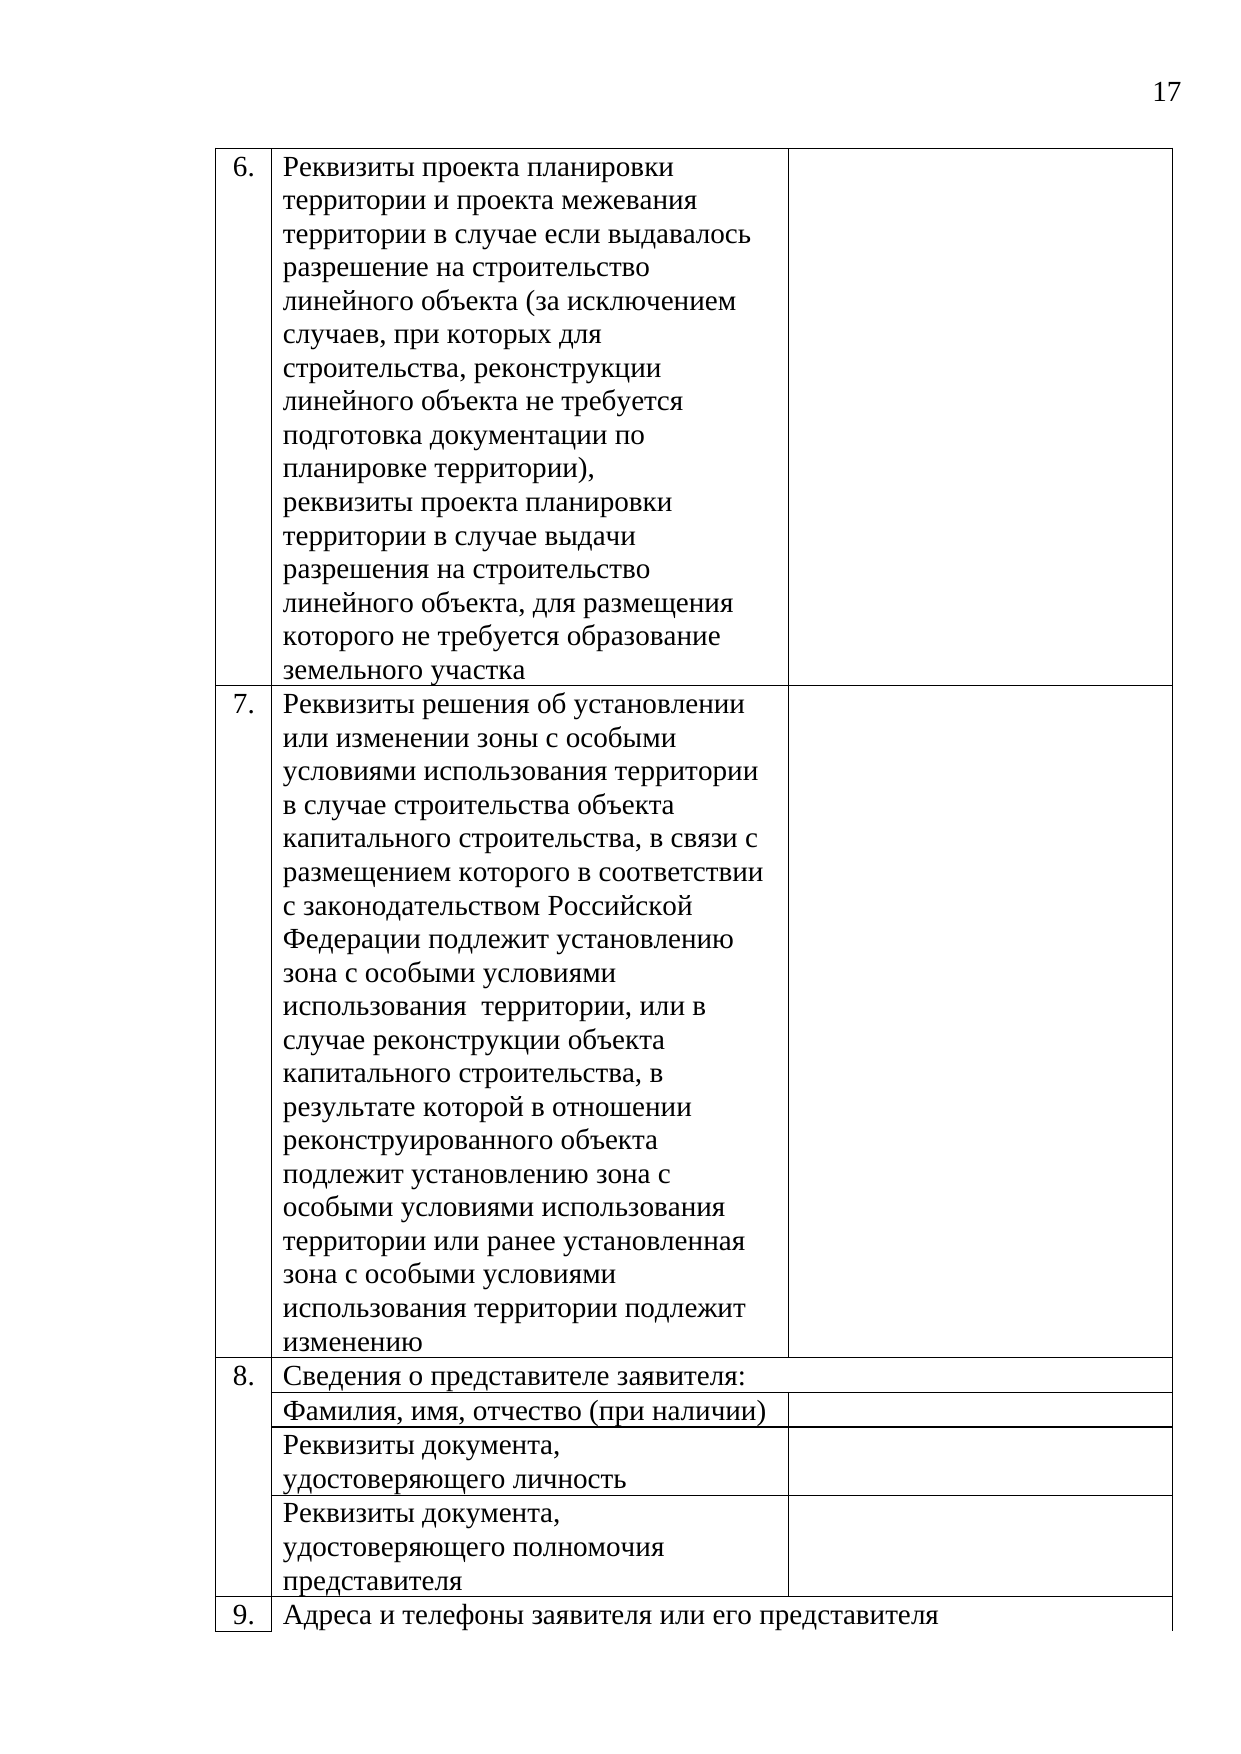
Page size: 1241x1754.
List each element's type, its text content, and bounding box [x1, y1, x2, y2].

table_cell Реквизиты проекта планировки территории и проекта межевания территории в случае если выдавалось разрешение на строительство линейного объекта (за исключением случаев, при которых для строительства, реконструкции линейного объекта не требуется подготовка документации по планировке территории), реквизиты проекта планировки территории в случае выдачи разрешения на строительство линейного объекта, для размещения которого не требуется образование земельного участка [272, 149, 788, 685]
table_cell 7. [216, 686, 271, 1357]
table_cell Реквизиты документа, удостоверяющего личность [272, 1428, 788, 1494]
table_cell Реквизиты документа, удостоверяющего полномочия представителя [272, 1496, 788, 1596]
table_cell Реквизиты решения об установлении или изменении зоны с особыми условиями использования территории в случае строительства объекта капитального строительства, в связи с размещением которого в соответствии с законодательством Российской Федерации подлежит установлению зона с особыми условиями использования территории, или в случае реконструкции объекта капитального строительства, в результате которой в отношении реконструированного объекта подлежит установлению зона с особыми условиями использования территории или ранее установленная зона с особыми условиями использования территории подлежит изменению [272, 686, 788, 1357]
table_cell [789, 1428, 1172, 1494]
table_cell [789, 1393, 1172, 1426]
table_cell [789, 1496, 1172, 1596]
table_cell 8. [216, 1358, 271, 1596]
table_cell 9. [216, 1597, 271, 1631]
table_cell Фамилия, имя, отчество (при наличии) [272, 1393, 788, 1426]
table_cell [789, 686, 1172, 1357]
table_cell 6. [216, 149, 271, 685]
table_cell Сведения о представителе заявителя: [272, 1358, 1172, 1392]
table_cell Адреса и телефоны заявителя или его представителя [272, 1597, 1172, 1631]
table_cell [789, 149, 1172, 685]
